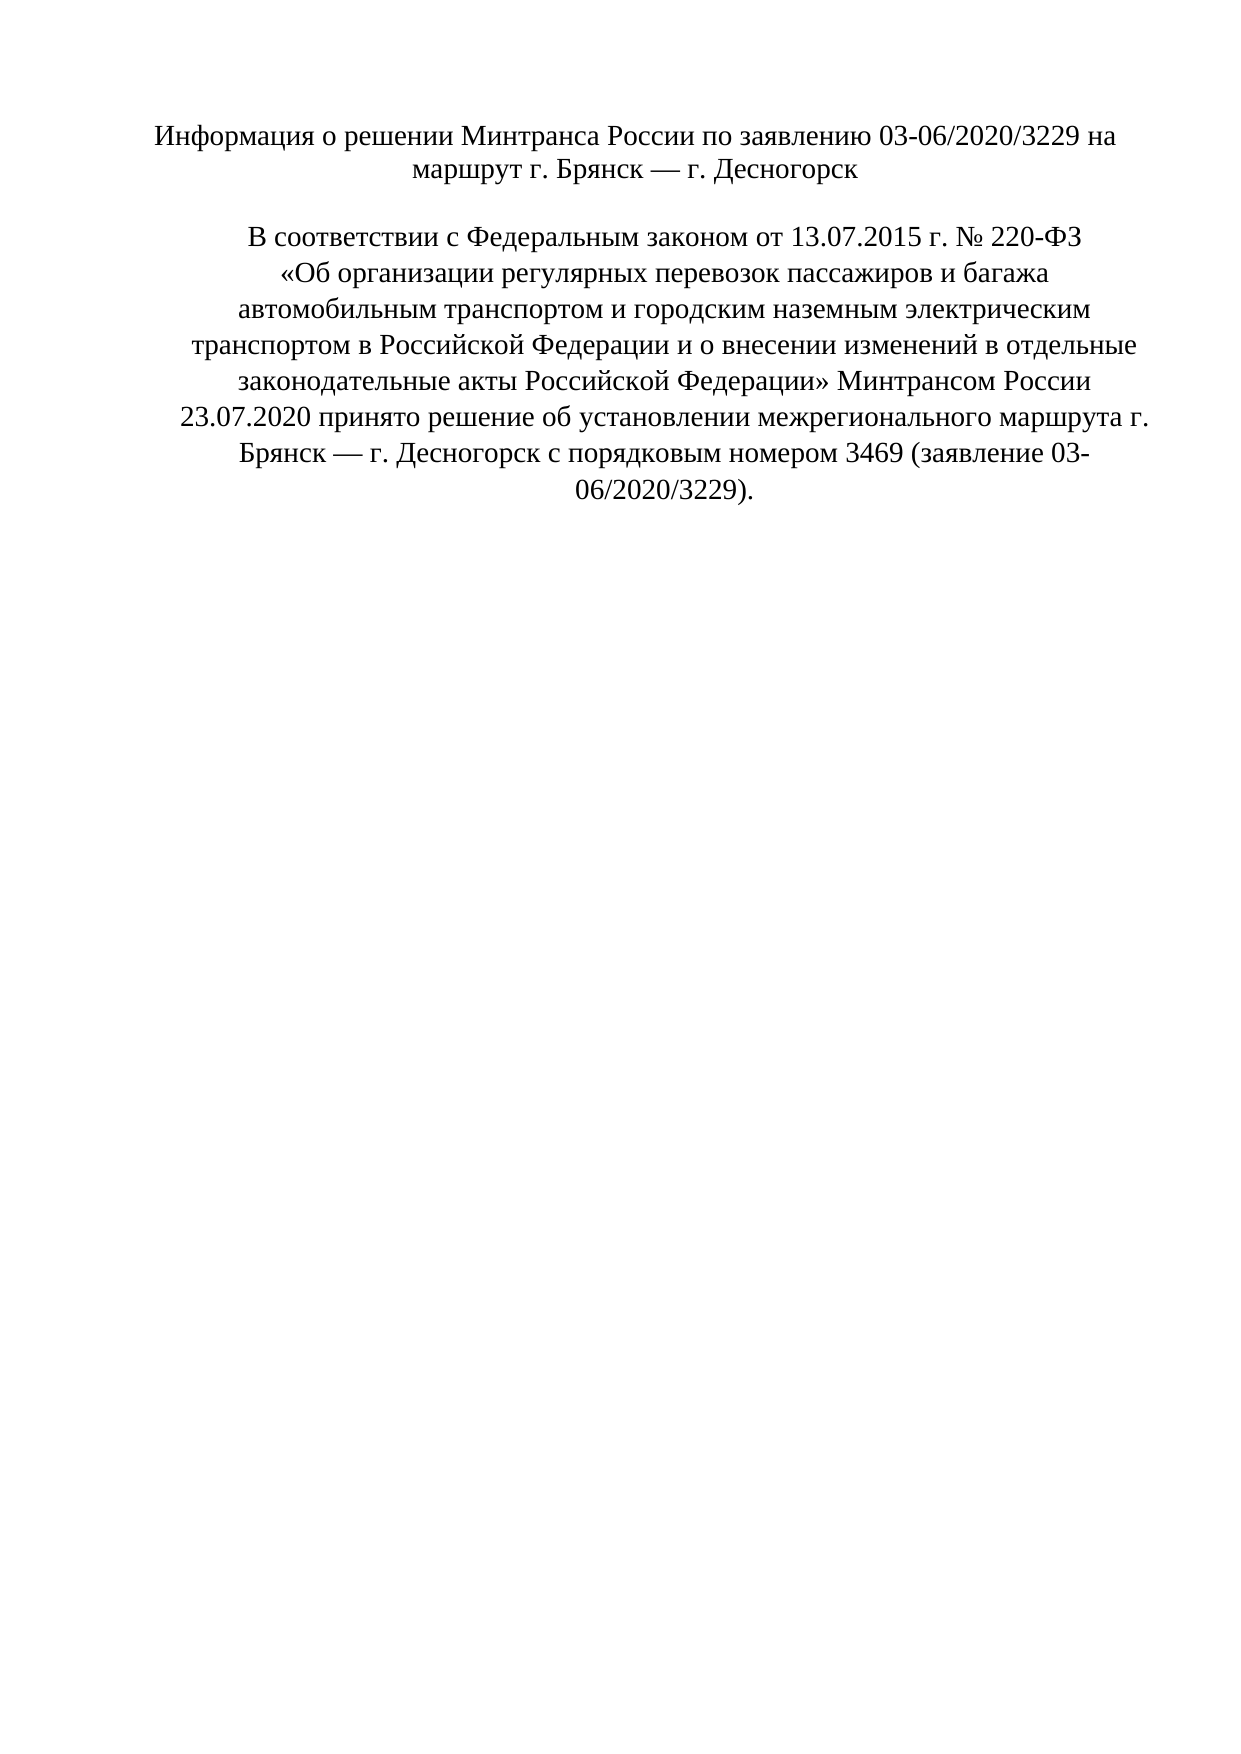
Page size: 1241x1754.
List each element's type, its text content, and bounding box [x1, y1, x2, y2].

text Информация о решении Минтранса России по заявлению 03-06/2020/3229 на маршрут г. Брянск — г. Десногорск [118, 118, 1152, 185]
text В соответствии с Федеральным законом от 13.07.2015 г. № 220-ФЗ «Об организации регулярных перевозок пассажиров и багажа автомобильным транспортом и городским наземным электрическим транспортом в Российской Федерации и о внесении изменений в отдельные законодательные акты Российской Федерации» Минтрансом России 23.07.2020 принято решение об установлении межрегионального маршрута г. Брянск — г. Десногорск с порядковым номером 3469 (заявление 03-06/2020/3229). [177, 219, 1152, 505]
